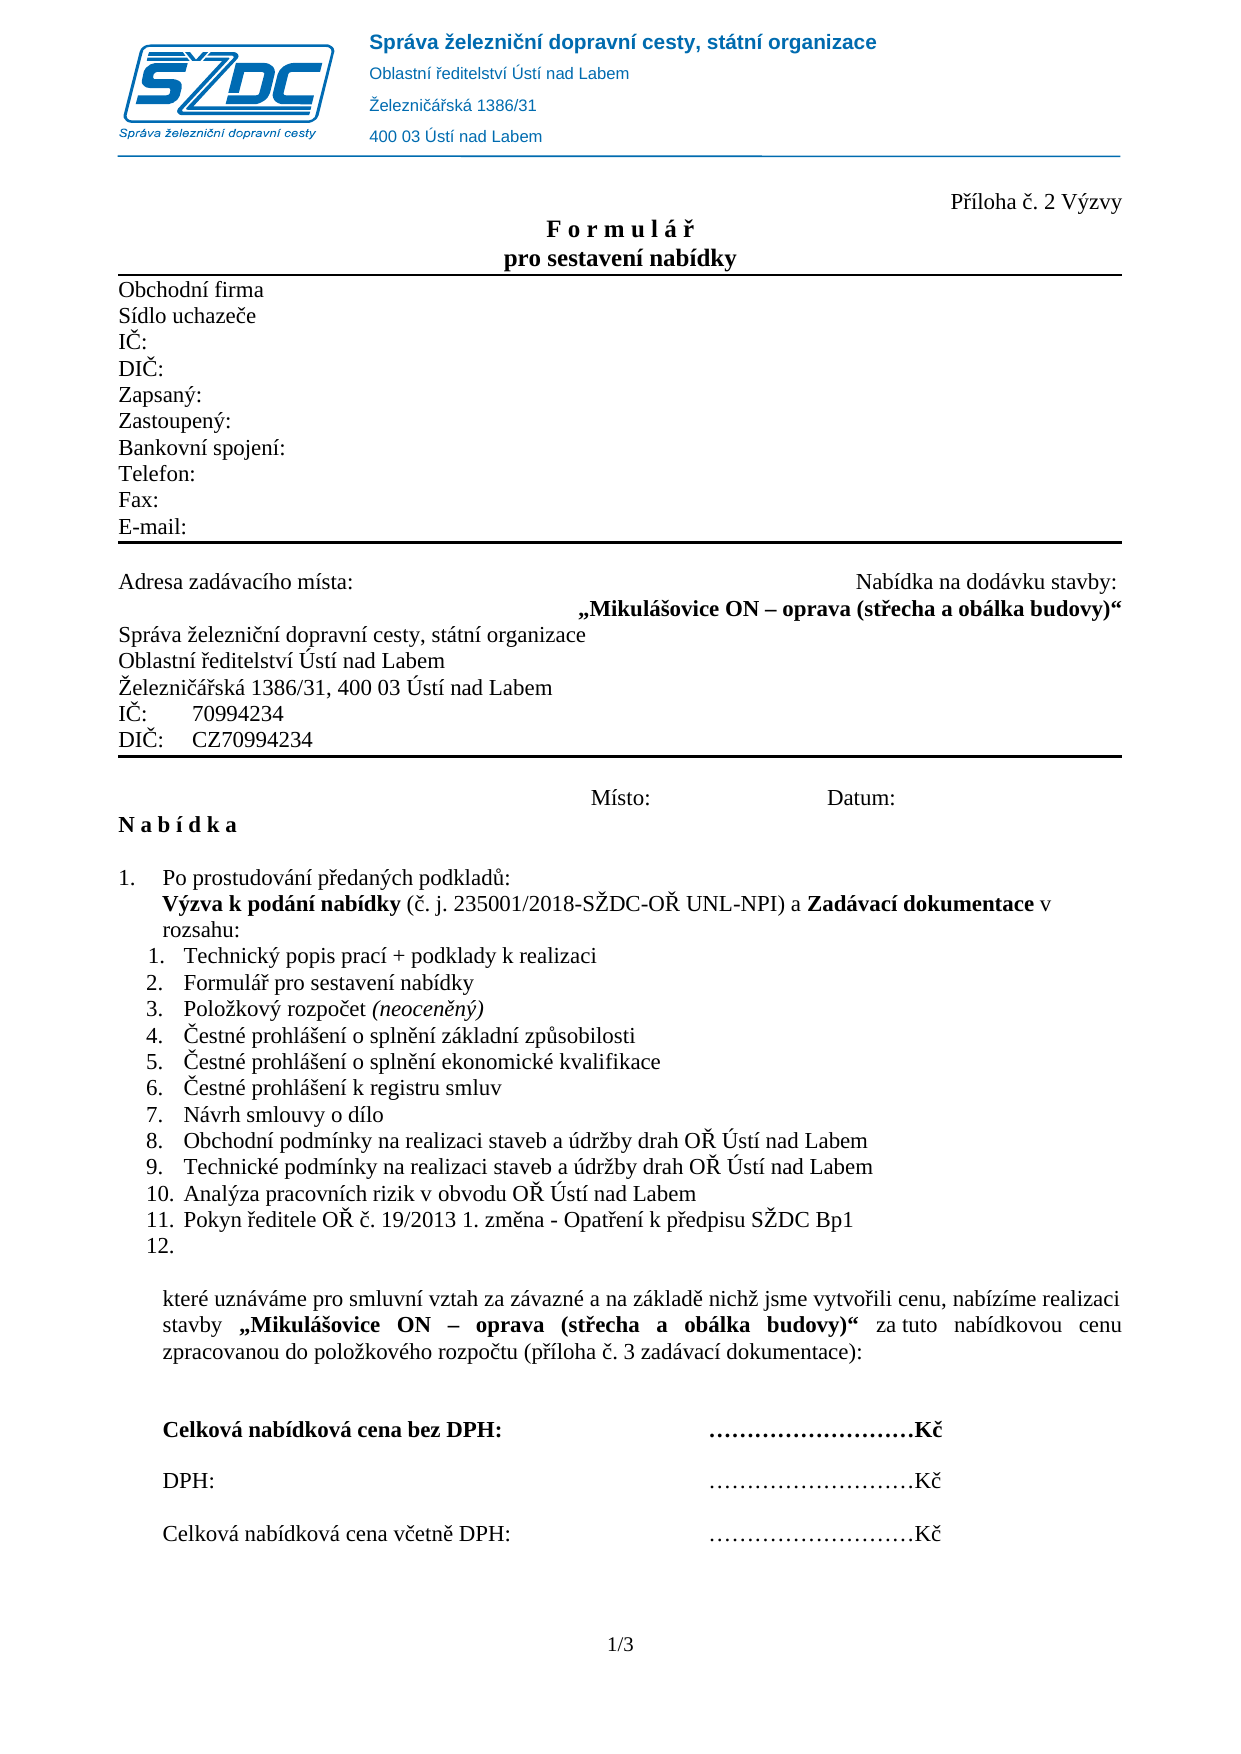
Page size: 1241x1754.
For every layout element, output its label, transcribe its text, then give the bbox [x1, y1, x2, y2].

text DIČ: [118, 355, 1122, 381]
text Oblastní ředitelství Ústí nad Labem [118, 647, 1122, 674]
text Zapsaný: [118, 381, 1122, 407]
text Místo: Datum: [591, 784, 1122, 811]
text Správa železniční dopravní cesty, státní organizace [118, 621, 1122, 647]
list Čestné prohlášení o splnění ekonomické kvalifikace [146, 1048, 1122, 1074]
text Příloha č. 2 Výzvy [118, 188, 1122, 214]
text IČ: 70994234 [118, 700, 1122, 727]
text Obchodní firma [118, 276, 1122, 302]
text „Mikulášovice ON – oprava (střecha a obálka budovy)“ [118, 595, 1122, 621]
text Sídlo uchazeče [118, 302, 1122, 328]
list Celková nabídková cena včetně DPH: ………………………Kč [162, 1520, 1122, 1546]
list Celková nabídková cena bez DPH: ………………………Kč [162, 1416, 1122, 1442]
list Technický popis prací + podklady k realizaci [148, 943, 1122, 969]
list Obchodní podmínky na realizaci staveb a údržby drah OŘ Ústí nad Labem [146, 1127, 1122, 1153]
list Položkový rozpočet (neoceněný) [146, 995, 1122, 1022]
list Technické podmínky na realizaci staveb a údržby drah OŘ Ústí nad Labem [146, 1153, 1122, 1180]
list Čestné prohlášení k registru smluv [146, 1074, 1122, 1101]
text Bankovní spojení: [118, 434, 1122, 460]
text IČ: [118, 328, 1122, 355]
list Po prostudování předaných podkladů: [118, 863, 1122, 890]
text F o r m u l á ř [118, 214, 1122, 243]
text N a b í d k a [118, 811, 1122, 837]
list Analýza pracovních rizik v obvodu OŘ Ústí nad Labem [146, 1180, 1122, 1206]
text Adresa zadávacího místa: Nabídka na dodávku stavby: [118, 568, 1122, 595]
text které uznáváme pro smluvní vztah za závazné a na základě nichž jsme vytvořili cenu, nabízíme realizaci stavby „Mikulášovice ON – oprava (střecha a obálka budovy)“ za tuto nabídkovou cenu zpracovanou do položkového rozpočtu (příloha č. 3 zadávací dokumentace): [162, 1285, 1122, 1364]
text Fax: [118, 486, 1122, 513]
text Výzva k podání nabídky (č. j. 235001/2018-SŽDC-OŘ UNL-NPI) a Zadávací dokumentace v rozsahu: [162, 890, 1122, 943]
text DIČ: CZ70994234 [118, 727, 1122, 755]
text E-mail: [118, 513, 1122, 541]
list Návrh smlouvy o dílo [146, 1101, 1122, 1127]
list Čestné prohlášení o splnění základní způsobilosti [146, 1022, 1122, 1048]
text Železničářská 1386/31, 400 03 Ústí nad Labem [118, 674, 1122, 700]
text Telefon: [118, 460, 1122, 486]
list DPH: ………………………Kč [162, 1467, 1122, 1520]
text pro sestavení nabídky [118, 243, 1122, 274]
list Formulář pro sestavení nabídky [146, 969, 1122, 995]
list Pokyn ředitele OŘ č. 19/2013 1. změna - Opatření k předpisu SŽDC Bp1 [146, 1206, 1122, 1232]
text Zastoupený: [118, 407, 1122, 434]
